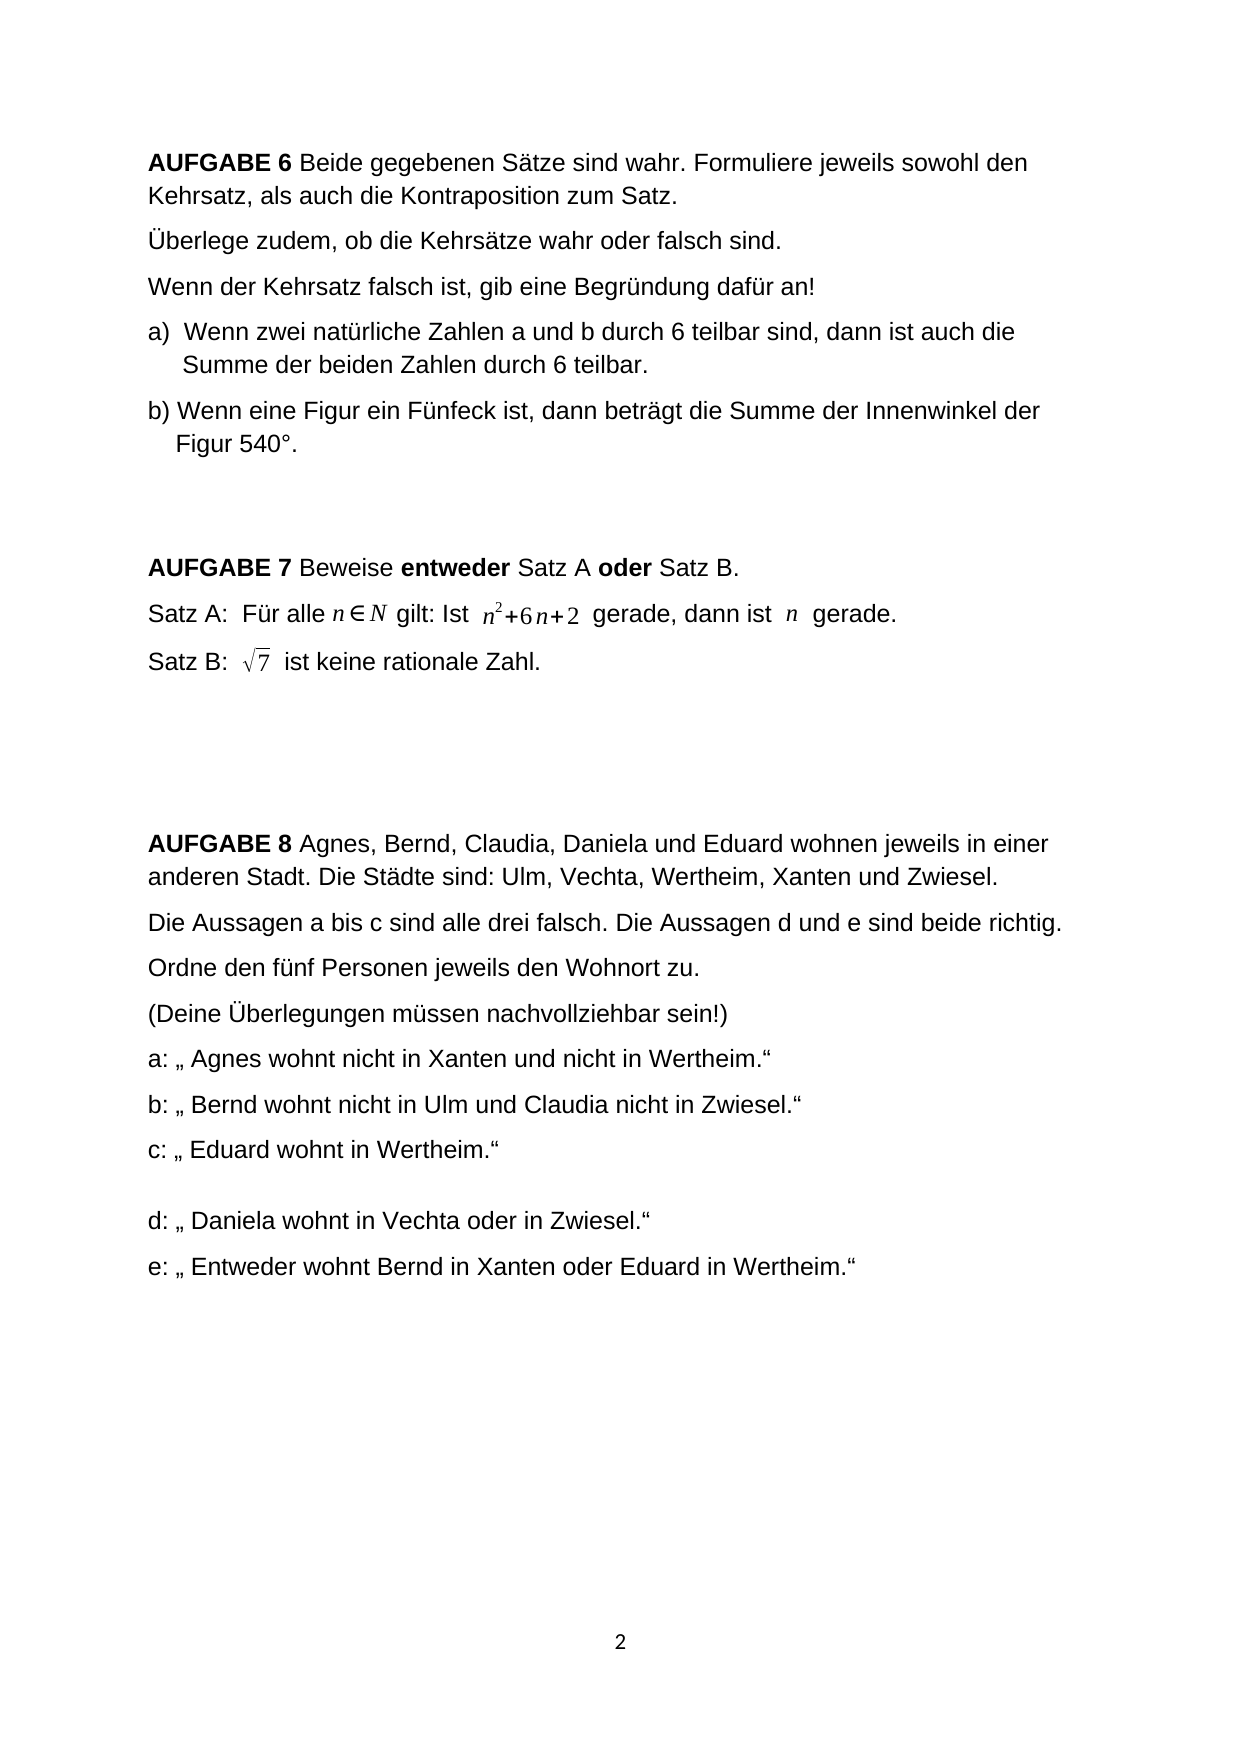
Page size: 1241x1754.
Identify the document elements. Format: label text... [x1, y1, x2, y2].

text Überlege zudem, ob die Kehrsätze wahr oder falsch sind. [148, 226, 1093, 255]
text a: „ Agnes wohnt nicht in Xanten und nicht in Wertheim.“ [148, 1044, 1093, 1073]
text d: „ Daniela wohnt in Vechta oder in Zwiesel.“ [148, 1206, 1093, 1235]
text AUFGABE 6 Beide gegebenen Sätze sind wahr. Formuliere jeweils sowohl den Kehrsatz, als auch die Kontraposition zum Satz. [148, 148, 1093, 209]
text Die Aussagen a bis c sind alle drei falsch. Die Aussagen d und e sind beide richtig. [148, 908, 1093, 937]
text b) Wenn eine Figur ein Fünfeck ist, dann beträgt die Summe der Innenwinkel der [148, 396, 1093, 424]
text Figur 540°. [148, 429, 1093, 457]
text Satz A: Für alle gilt: Ist gerade, dann ist gerade. [148, 598, 1093, 629]
text c: „ Eduard wohnt in Wertheim.“ [148, 1136, 1093, 1164]
text Wenn der Kehrsatz falsch ist, gib eine Begründung dafür an! [148, 272, 1093, 300]
text e: „ Entweder wohnt Bernd in Xanten oder Eduard in Wertheim.“ [148, 1252, 1093, 1280]
text AUFGABE 7 Beweise entweder Satz A oder Satz B. [148, 553, 1093, 582]
text Satz B: ist keine rationale Zahl. [148, 646, 1093, 676]
text b: „ Bernd wohnt nicht in Ulm und Claudia nicht in Zwiesel.“ [148, 1090, 1093, 1119]
text Ordne den fünf Personen jeweils den Wohnort zu. [148, 953, 1093, 982]
text (Deine Überlegungen müssen nachvollziehbar sein!) [148, 999, 1093, 1028]
text a) Wenn zwei natürliche Zahlen a und b durch 6 teilbar sind, dann ist auch die [148, 317, 1093, 346]
text Summe der beiden Zahlen durch 6 teilbar. [148, 350, 1093, 379]
text AUFGABE 8 Agnes, Bernd, Claudia, Daniela und Eduard wohnen jeweils in einer anderen Stadt. Die Städte sind: Ulm, Vechta, Wertheim, Xanten und Zwiesel. [148, 829, 1093, 891]
